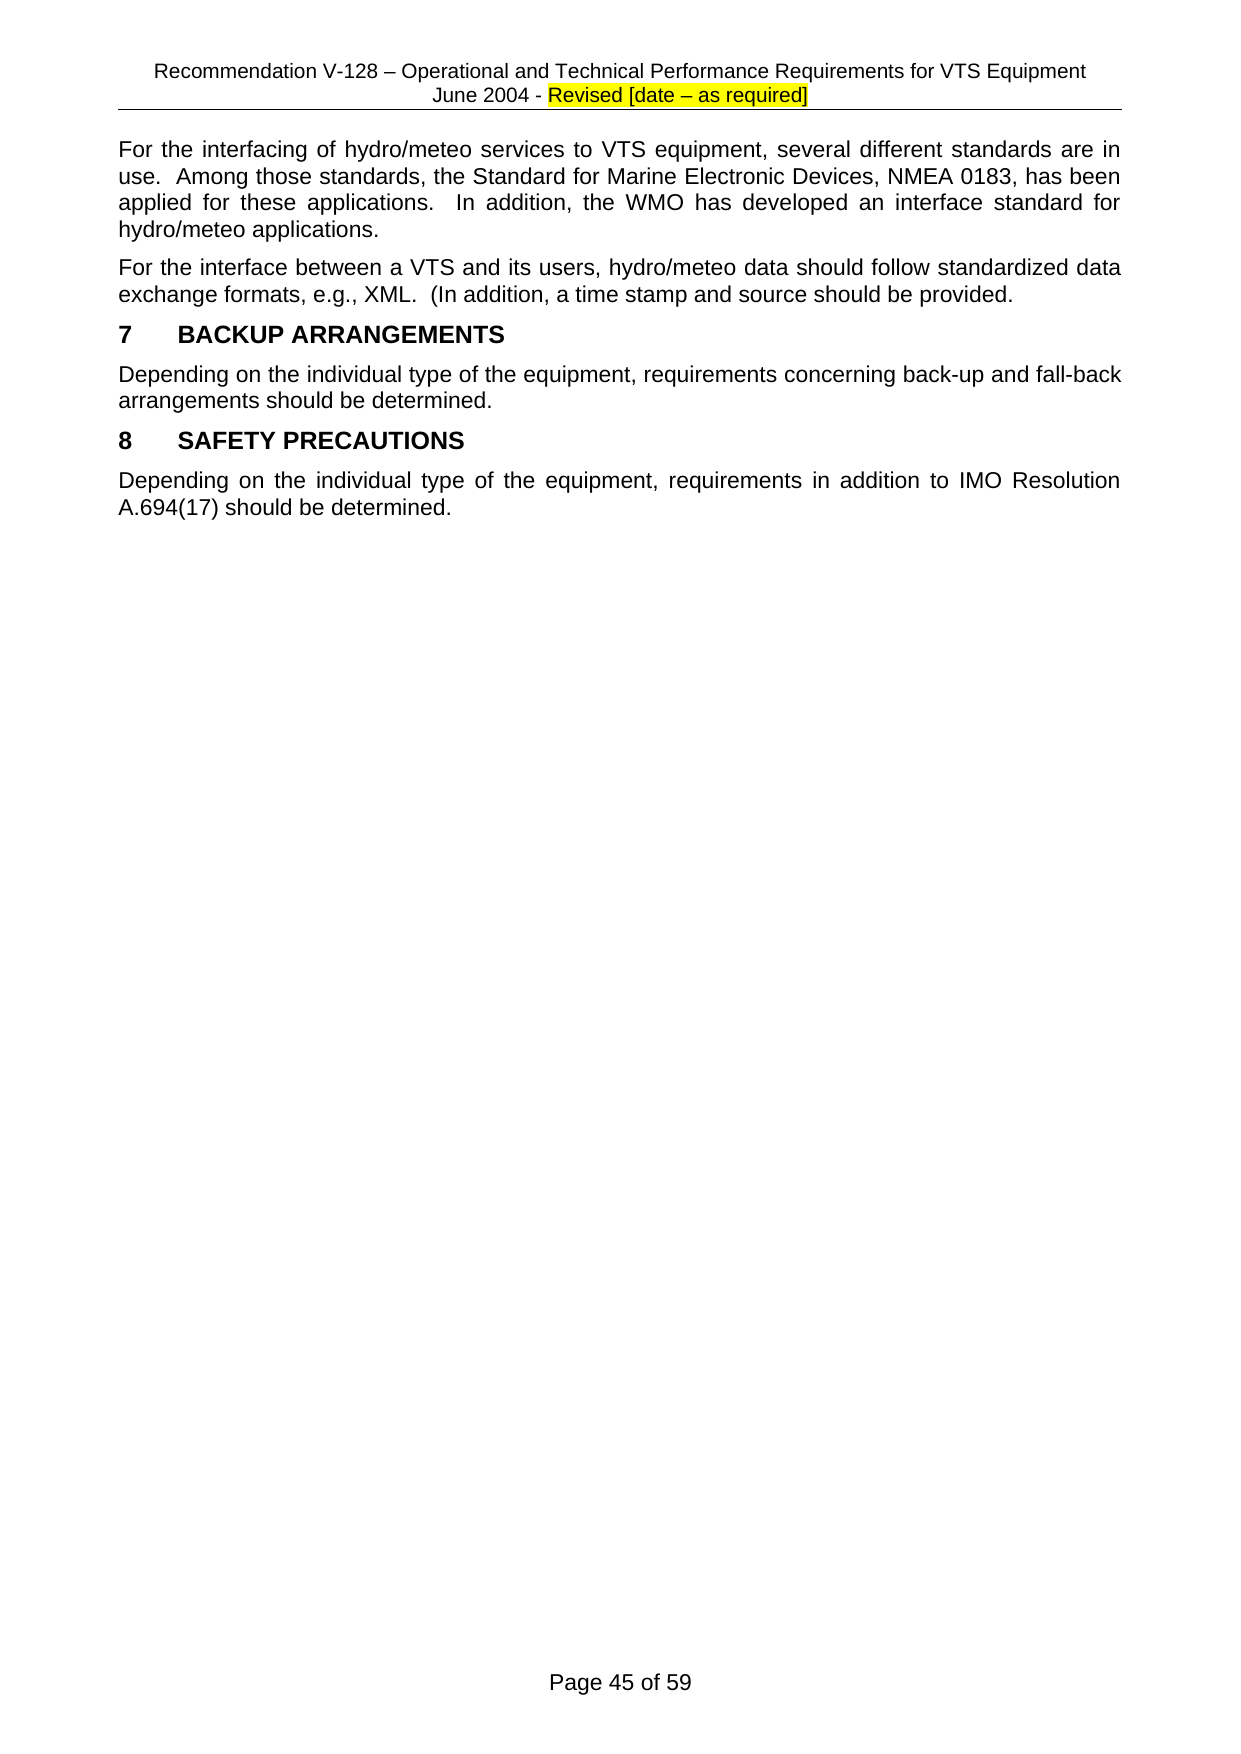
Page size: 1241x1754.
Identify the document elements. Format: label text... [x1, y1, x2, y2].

text Depending on the individual type of the equipment, requirements in addition to IMO Resolution A.694(17) should be determined. [118, 467, 1122, 520]
subtitle Backup Arrangements [118, 319, 1122, 348]
text For the interface between a VTS and its users, hydro/meteo data should follow standardized data exchange formats, e.g., XML. (In addition, a time stamp and source should be provided. [118, 254, 1122, 307]
text Depending on the individual type of the equipment, requirements concerning back-up and fall-back arrangements should be determined. [118, 361, 1122, 413]
text For the interfacing of hydro/meteo services to VTS equipment, several different standards are in use. Among those standards, the Standard for Marine Electronic Devices, NMEA 0183, has been applied for these applications. In addition, the WMO has developed an interface standard for hydro/meteo applications. [118, 136, 1122, 242]
subtitle Safety Precautions [118, 426, 1122, 455]
